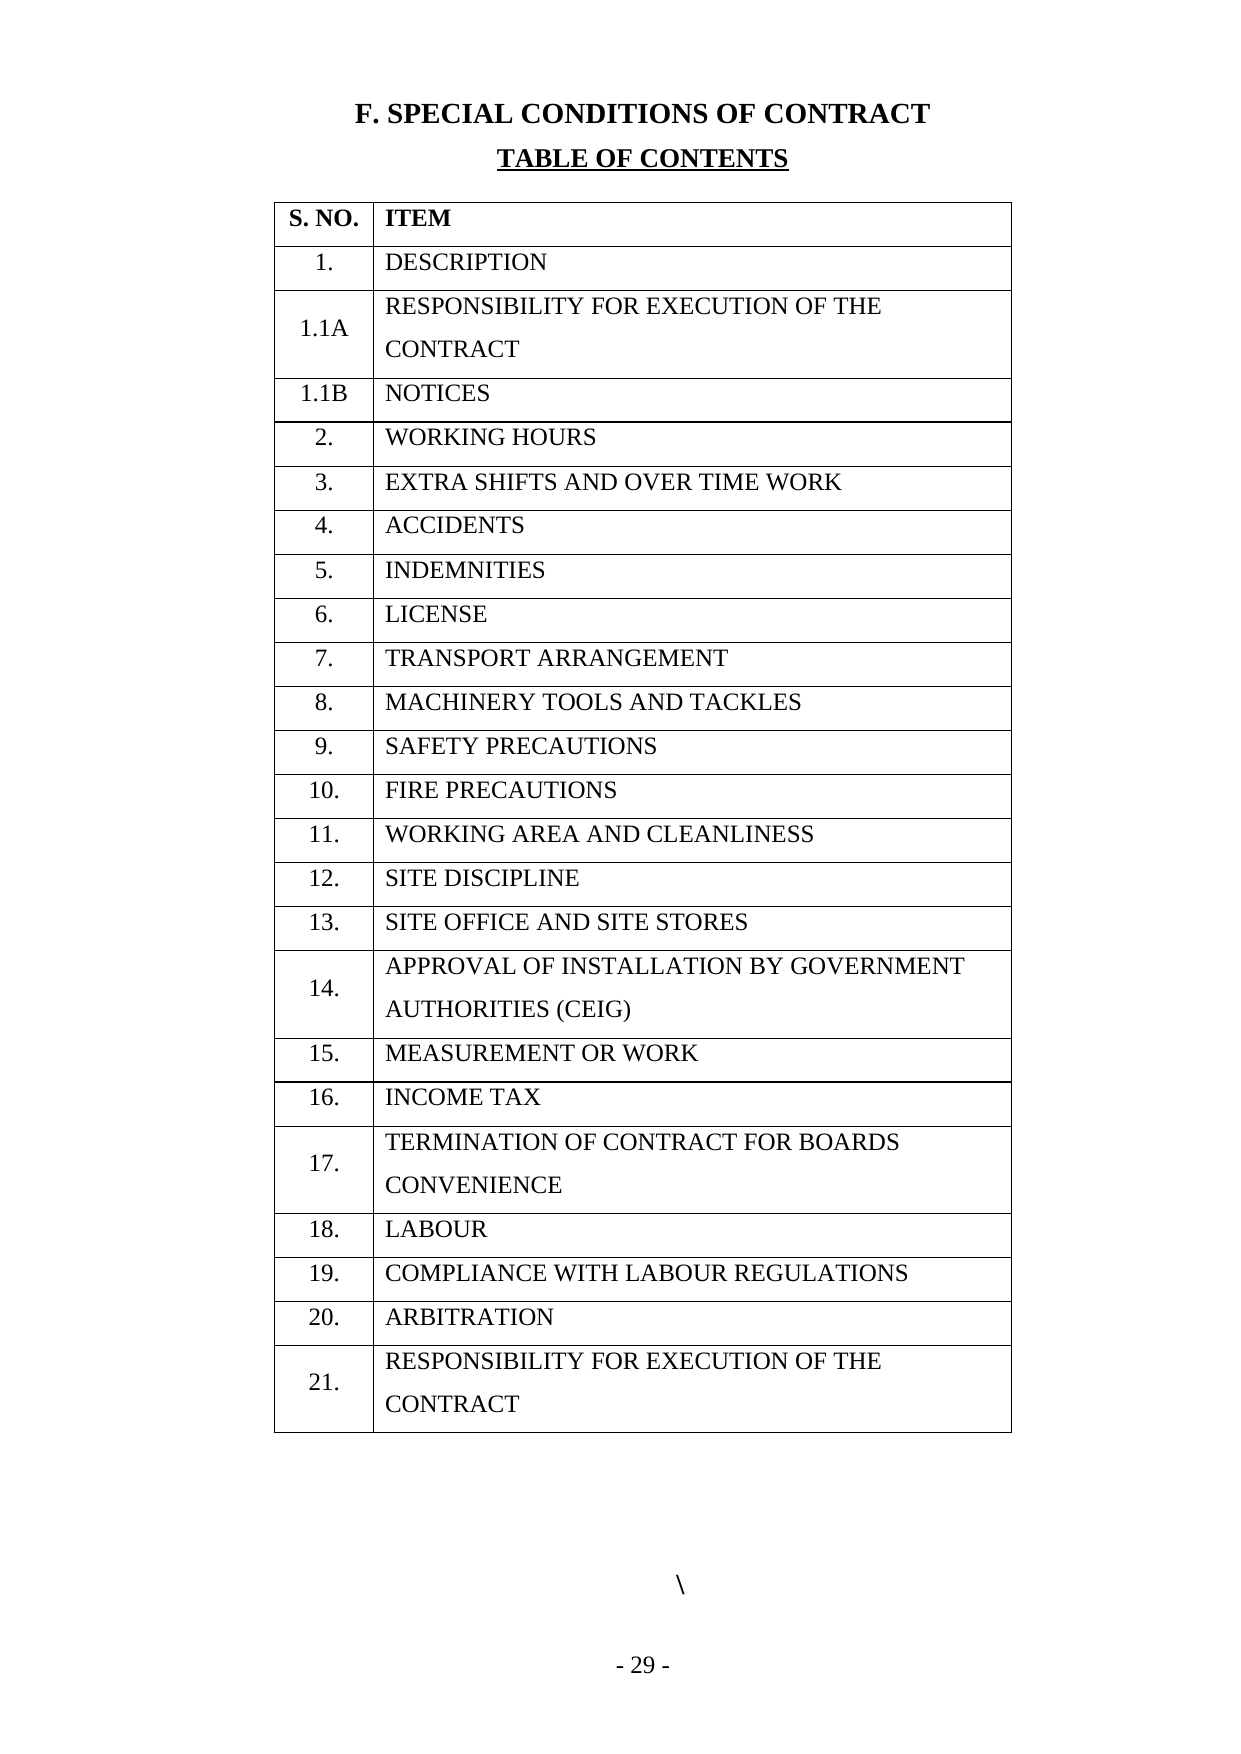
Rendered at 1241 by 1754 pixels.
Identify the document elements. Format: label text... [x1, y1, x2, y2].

text F. SPECIAL CONDITIONS OF CONTRACT [150, 97, 1135, 130]
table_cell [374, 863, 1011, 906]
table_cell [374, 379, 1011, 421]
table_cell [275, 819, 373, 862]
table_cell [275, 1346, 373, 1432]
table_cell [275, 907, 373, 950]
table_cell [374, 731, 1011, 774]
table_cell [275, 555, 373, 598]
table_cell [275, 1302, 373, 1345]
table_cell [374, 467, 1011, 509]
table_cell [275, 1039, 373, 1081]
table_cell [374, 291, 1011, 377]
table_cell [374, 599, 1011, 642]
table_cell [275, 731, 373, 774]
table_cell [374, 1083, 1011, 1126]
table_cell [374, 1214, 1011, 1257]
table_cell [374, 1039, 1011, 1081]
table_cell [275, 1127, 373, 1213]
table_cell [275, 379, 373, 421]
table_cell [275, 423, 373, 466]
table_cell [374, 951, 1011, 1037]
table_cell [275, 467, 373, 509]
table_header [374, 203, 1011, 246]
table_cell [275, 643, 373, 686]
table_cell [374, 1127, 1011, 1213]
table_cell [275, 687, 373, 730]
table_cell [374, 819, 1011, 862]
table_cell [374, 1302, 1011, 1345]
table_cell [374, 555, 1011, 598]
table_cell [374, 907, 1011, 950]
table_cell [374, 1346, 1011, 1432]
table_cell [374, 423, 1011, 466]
text TABLE OF CONTENTS [150, 142, 1135, 173]
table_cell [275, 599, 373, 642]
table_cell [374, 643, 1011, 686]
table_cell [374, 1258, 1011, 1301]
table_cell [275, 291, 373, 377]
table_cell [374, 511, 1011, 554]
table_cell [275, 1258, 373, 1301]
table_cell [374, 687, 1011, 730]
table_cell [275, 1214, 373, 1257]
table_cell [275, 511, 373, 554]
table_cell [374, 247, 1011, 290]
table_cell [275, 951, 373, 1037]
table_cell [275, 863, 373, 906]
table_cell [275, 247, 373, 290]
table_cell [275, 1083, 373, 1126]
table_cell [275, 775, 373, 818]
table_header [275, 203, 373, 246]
text \ [150, 1567, 1135, 1601]
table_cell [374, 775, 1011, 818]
